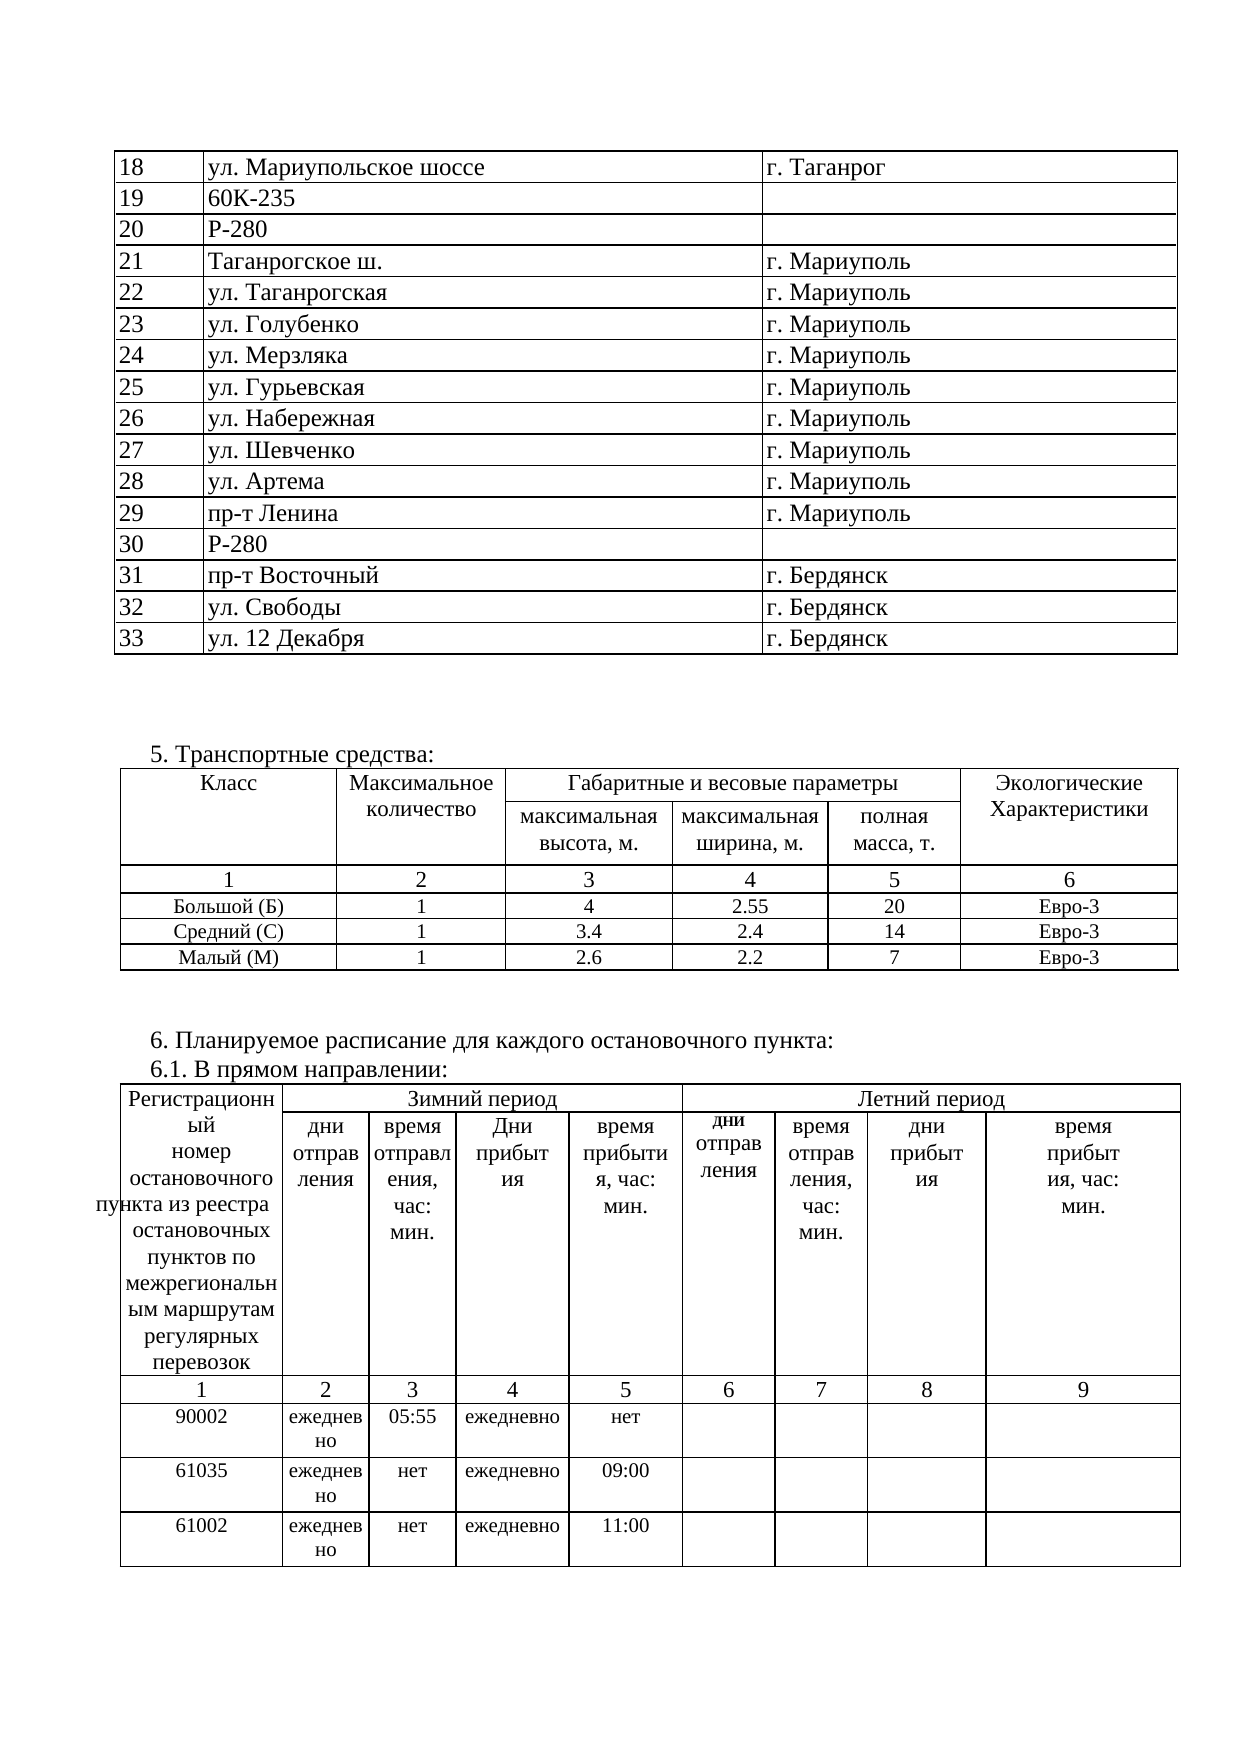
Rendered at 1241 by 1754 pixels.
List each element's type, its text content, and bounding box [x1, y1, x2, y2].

table_cell 19 [115, 183, 203, 213]
table_cell [763, 181, 1177, 213]
table_cell [763, 528, 1177, 559]
table_cell 21 [115, 245, 203, 276]
table_cell ежедневно [457, 1513, 568, 1566]
table_cell 18 [115, 152, 203, 181]
table_cell 9 [987, 1376, 1180, 1402]
table_cell 29 [115, 497, 203, 527]
table_cell 1 [121, 866, 336, 892]
table_cell 14 [829, 919, 960, 943]
table_cell 2.55 [673, 894, 827, 918]
table_cell 32 [115, 591, 203, 622]
table_cell 4 [457, 1376, 568, 1402]
table_cell г. Мариуполь [763, 339, 1177, 370]
table_cell 3 [506, 866, 672, 892]
table_cell Средний (С) [121, 919, 336, 943]
table_cell Евро-3 [961, 919, 1177, 943]
table_cell 1 [337, 945, 505, 969]
table_cell 6 [683, 1376, 774, 1402]
table_header Класс [121, 769, 336, 864]
table_header Зимний период [283, 1085, 682, 1111]
table_cell [683, 1513, 774, 1566]
table_cell [683, 1404, 774, 1457]
table_cell пр-т Восточный [204, 561, 762, 590]
table_cell 05:55 [370, 1404, 455, 1457]
table_cell г. Мариуполь [763, 496, 1177, 527]
table_cell 1 [121, 1376, 282, 1402]
table_cell [776, 1513, 867, 1566]
table_cell 2 [337, 866, 505, 892]
table_cell ул. Гурьевская [204, 372, 762, 402]
table_cell время отправ ления, час: мин. [776, 1113, 867, 1374]
table_cell 11:00 [570, 1513, 682, 1566]
table_cell время отправл ения, час: мин. [370, 1113, 455, 1374]
table_cell г. Мариуполь [763, 370, 1177, 402]
table_cell ул. Свободы [204, 592, 762, 622]
table_cell ул. 12 Декабря [204, 623, 762, 653]
table_header Максимальное количество [337, 769, 505, 864]
table_cell ул. Артема [204, 466, 762, 496]
table_cell 25 [115, 371, 203, 402]
table_cell максимальная ширина, м. [673, 802, 827, 864]
table_cell ДНИ отправ ления [683, 1113, 774, 1374]
table_cell Малый (М) [121, 945, 336, 969]
table_cell Большой (Б) [121, 894, 336, 918]
table_cell ежедневно [283, 1404, 368, 1457]
table_cell [868, 1513, 985, 1566]
table_cell 09:00 [570, 1458, 682, 1511]
table_header Габаритные и весовые параметры [506, 769, 960, 801]
table_cell 1 [337, 894, 505, 918]
table_cell 5 [570, 1376, 682, 1402]
table_cell г. Бердянск [763, 622, 1177, 653]
text 6.1. В прямом направлении: [150, 1054, 1090, 1083]
table_cell 23 [115, 308, 203, 339]
table_cell [987, 1458, 1180, 1511]
text 5. Транспортные средства: [150, 739, 1090, 767]
table_cell 61035 [121, 1458, 282, 1511]
table_cell 4 [506, 894, 672, 918]
table_cell [987, 1513, 1180, 1566]
table_cell 1 [337, 919, 505, 943]
table_cell Р-280 [204, 215, 762, 244]
table_cell г. Мариуполь [763, 465, 1177, 496]
table_cell г. Мариуполь [763, 276, 1177, 307]
table_cell [776, 1404, 867, 1457]
table_cell г. Таганрог [763, 152, 1177, 181]
table_cell 3 [370, 1376, 455, 1402]
table_cell ул. Набережная [204, 403, 762, 433]
table_cell ул. Шевченко [204, 435, 762, 464]
text 6. Планируемое расписание для каждого остановочного пункта: [150, 1026, 1090, 1054]
table_cell ул. Мариупольское шоссе [204, 152, 762, 181]
table_cell г. Мариуполь [763, 307, 1177, 339]
table_cell 2.4 [673, 919, 827, 943]
table_cell 33 [115, 623, 203, 653]
table_cell 90002 [121, 1404, 282, 1457]
table_cell 4 [673, 866, 827, 892]
table_cell Евро-3 [961, 894, 1177, 918]
table_cell г. Бердянск [763, 559, 1177, 590]
table_cell 2.2 [673, 945, 827, 969]
table_cell 2 [283, 1376, 368, 1402]
table_header Летний период [683, 1085, 1180, 1111]
table_cell 2.6 [506, 945, 672, 969]
table_cell г. Мариуполь [763, 433, 1177, 464]
table_cell 60К-235 [204, 183, 762, 213]
table_cell 30 [115, 529, 203, 559]
table_cell 27 [115, 434, 203, 464]
table_cell 7 [776, 1376, 867, 1402]
table_cell максимальная высота, м. [506, 802, 672, 864]
table_cell г. Мариуполь [763, 244, 1177, 276]
table_cell ул. Таганрогская [204, 277, 762, 307]
table_cell 31 [115, 560, 203, 590]
table_cell 61002 [121, 1513, 282, 1566]
table_cell ежедневно [457, 1458, 568, 1511]
table_cell 20 [829, 894, 960, 918]
table_cell 8 [868, 1376, 985, 1402]
table_cell время прибыти я, час: мин. [570, 1113, 682, 1374]
table_cell Дни прибыт ия [457, 1113, 568, 1374]
table_cell полная масса, т. [829, 802, 960, 864]
table_cell [868, 1458, 985, 1511]
table_cell 6 [961, 866, 1177, 892]
table_cell 7 [829, 945, 960, 969]
table_cell ул. Голубенко [204, 309, 762, 339]
table_header Экологические Характеристики [961, 769, 1177, 864]
table_cell 3.4 [506, 919, 672, 943]
table_cell Р-280 [204, 529, 762, 559]
table_cell нет [370, 1513, 455, 1566]
table_cell ул. Мерзляка [204, 340, 762, 370]
table_cell Таганрогское ш. [204, 246, 762, 276]
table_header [121, 1085, 282, 1374]
table_cell 26 [115, 403, 203, 433]
table_cell нет [370, 1458, 455, 1511]
table_cell Евро-3 [961, 945, 1177, 969]
table_cell ежедневно [283, 1513, 368, 1566]
table_cell время прибыт ия, час: мин. [987, 1113, 1180, 1374]
table_cell [868, 1404, 985, 1457]
table_cell 5 [829, 866, 960, 892]
table_cell дни отправ ления [283, 1113, 368, 1374]
table_cell [683, 1458, 774, 1511]
table_cell г. Бердянск [763, 590, 1177, 622]
table_cell пр-т Ленина [204, 498, 762, 527]
table_cell 22 [115, 277, 203, 307]
table_cell г. Мариуполь [763, 402, 1177, 433]
table_cell нет [570, 1404, 682, 1457]
table_cell 24 [115, 340, 203, 370]
table_cell ежедневно [283, 1458, 368, 1511]
table_cell [987, 1404, 1180, 1457]
table_cell ежедневно [457, 1404, 568, 1457]
table_cell дни прибыт ия [868, 1113, 985, 1374]
table_cell 28 [115, 466, 203, 496]
table_cell [776, 1458, 867, 1511]
table_cell 20 [115, 214, 203, 244]
table_cell [763, 213, 1177, 244]
